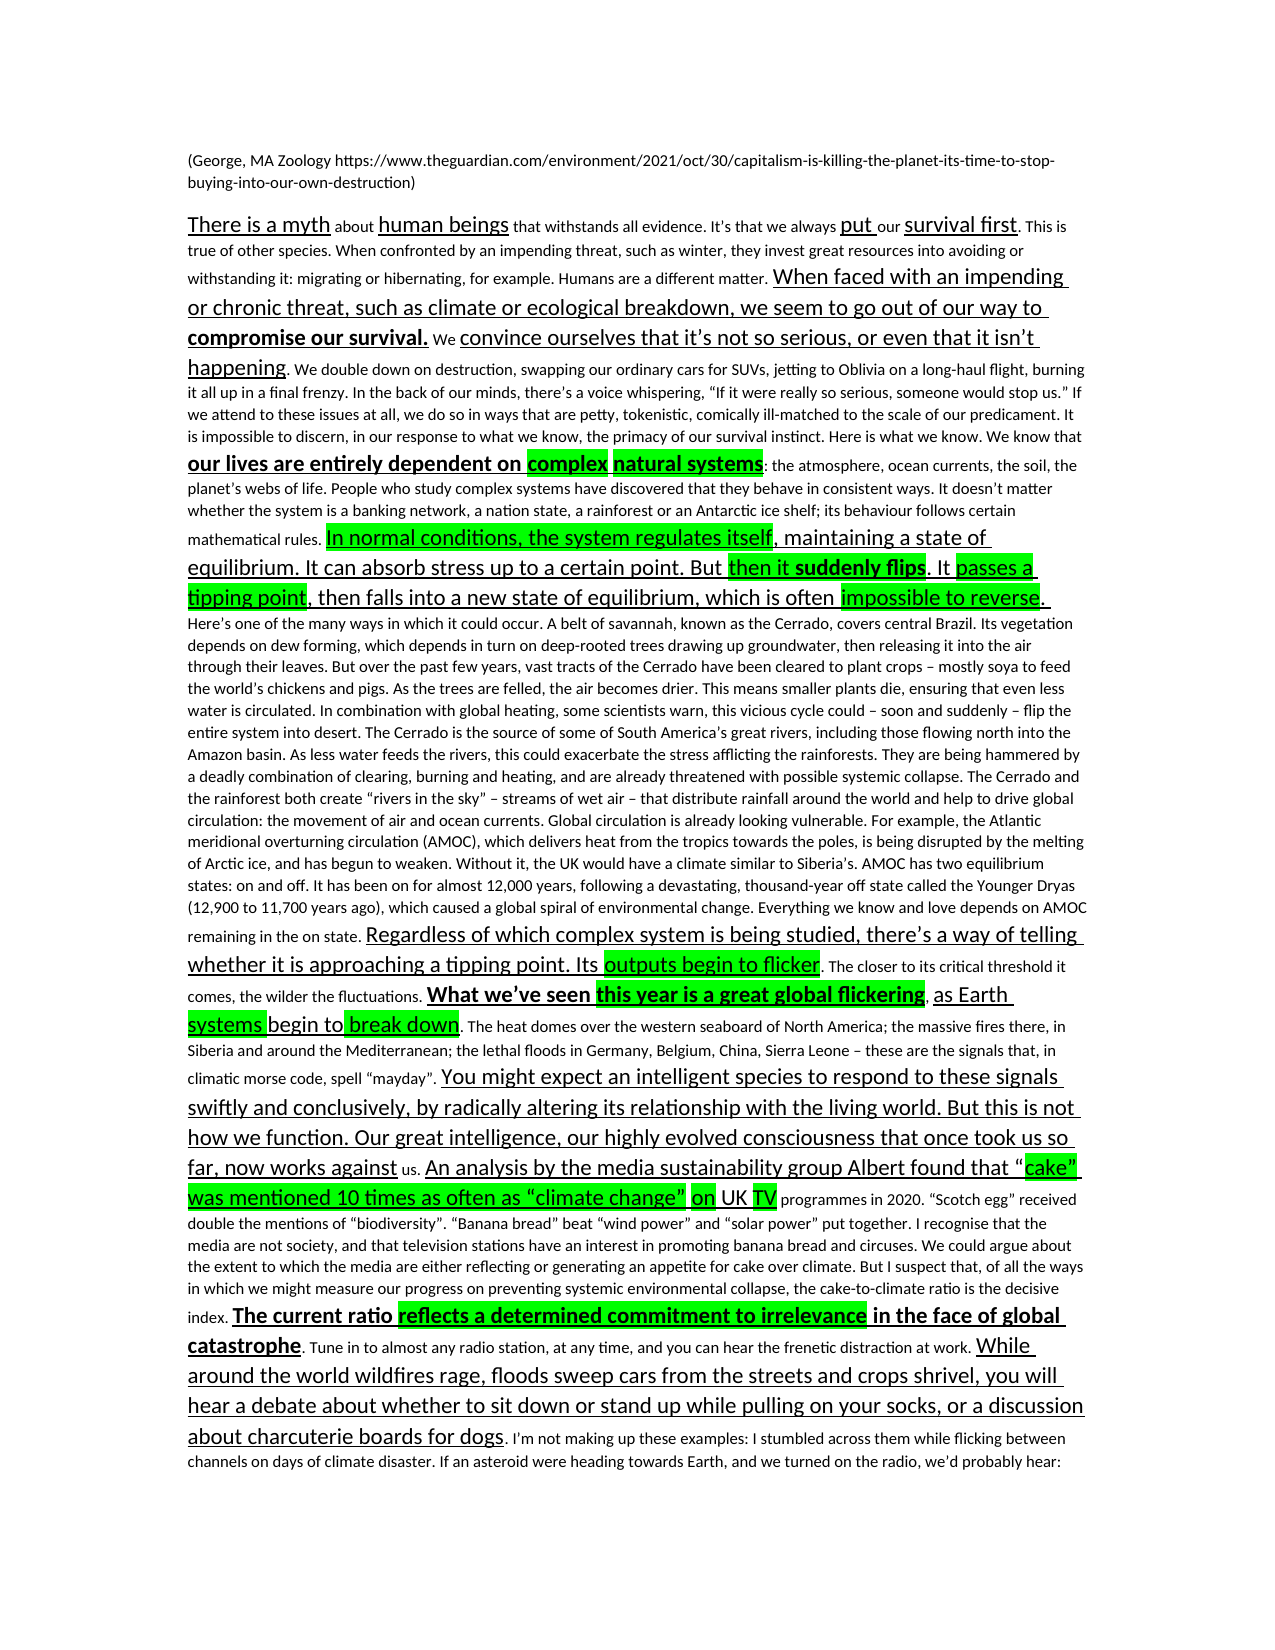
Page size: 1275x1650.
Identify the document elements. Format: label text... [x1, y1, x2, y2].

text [187, 210, 1087, 1472]
text (George, MA Zoology https://www.theguardian.com/environment/2021/oct/30/capitalism-is-killing-the-planet-its-time-to-stop-buying-into-our-own-destruction) [187, 150, 1087, 192]
